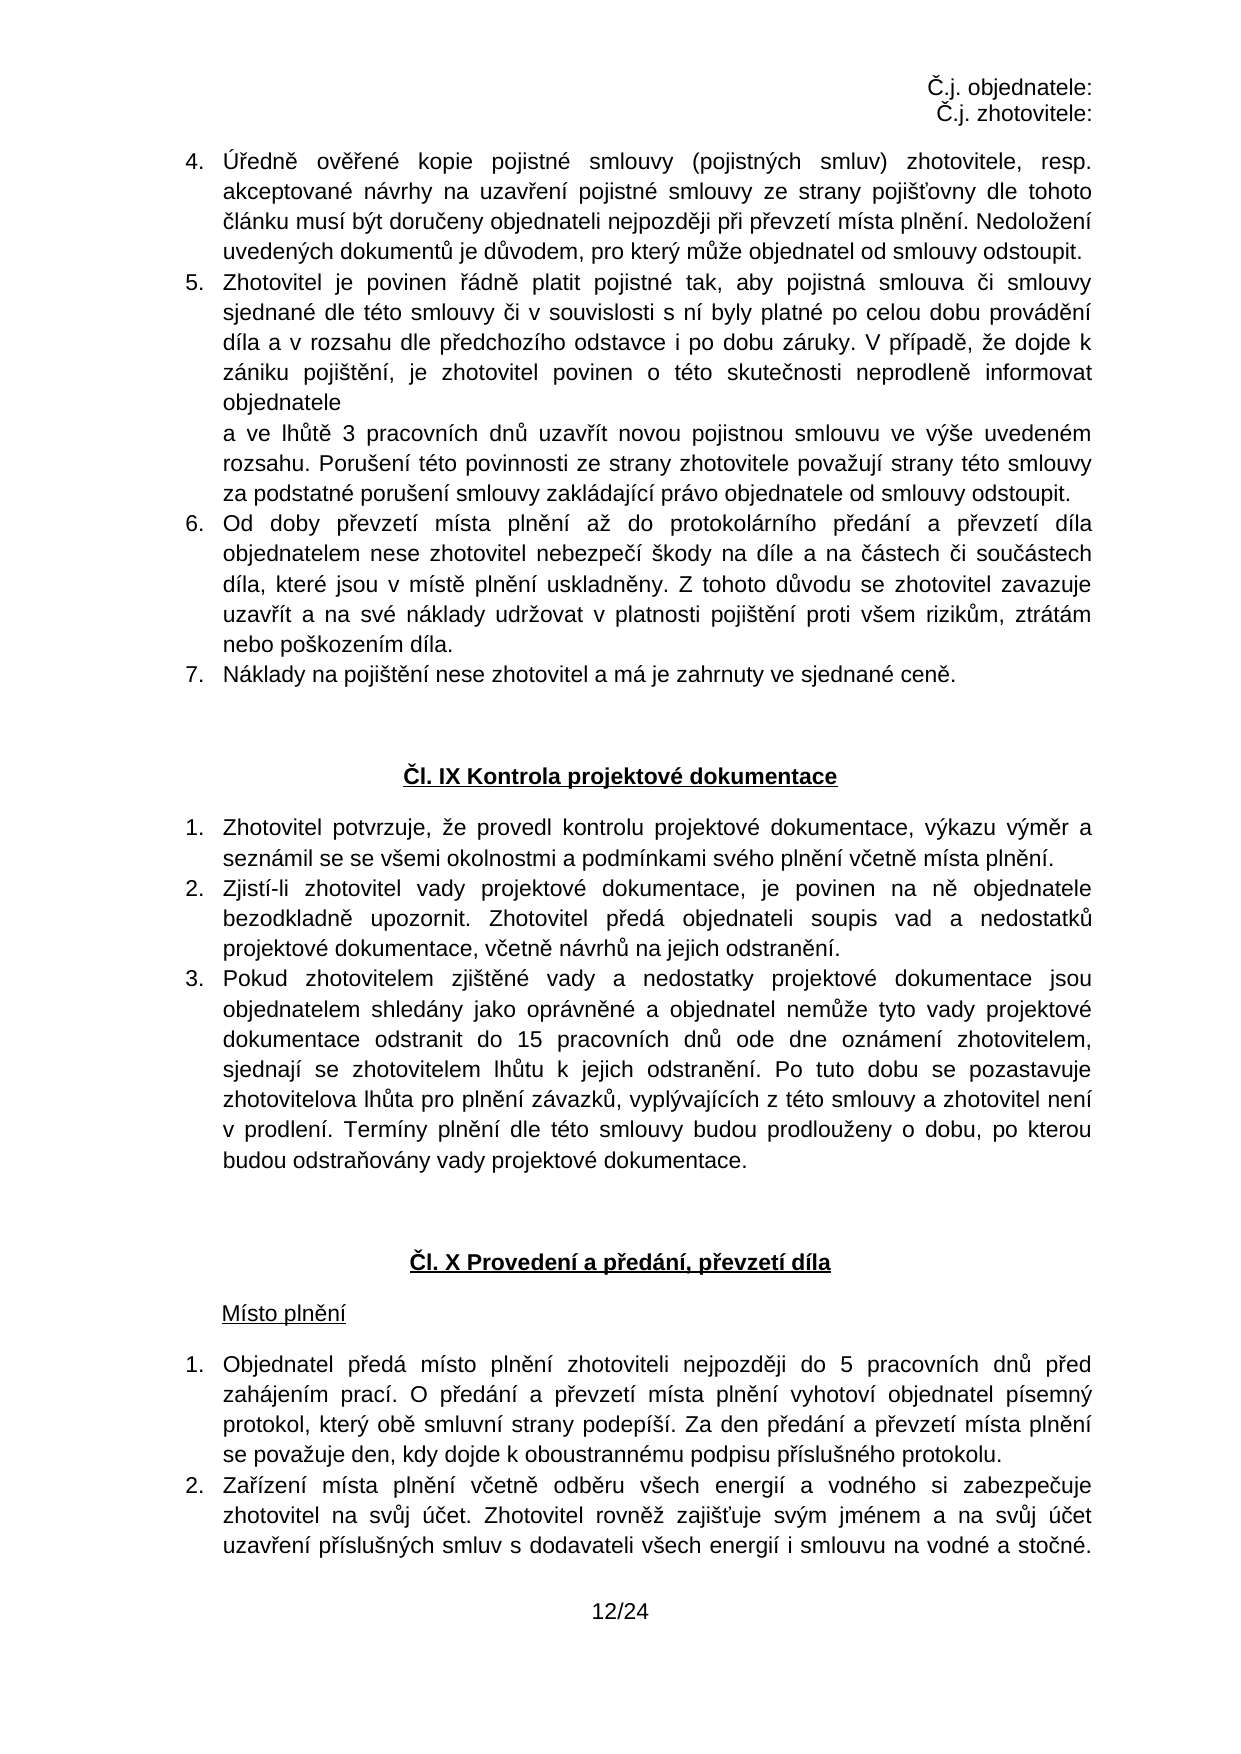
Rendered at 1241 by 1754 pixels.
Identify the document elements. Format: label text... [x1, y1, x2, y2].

text Čl. X Provedení a předání, převzetí díla [148, 1249, 1093, 1275]
list Úředně ověřené kopie pojistné smlouvy (pojistných smluv) zhotovitele, resp. akceptované návrhy na uzavření pojistné smlouvy ze strany pojišťovny dle tohoto článku musí být doručeny objednateli nejpozději při převzetí místa plnění. Nedoložení uvedených dokumentů je důvodem, pro který může objednatel od smlouvy odstoupit. [185, 148, 1093, 264]
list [185, 1472, 1093, 1558]
text Čl. IX Kontrola projektové dokumentace [148, 763, 1093, 789]
list Náklady na pojištění nese zhotovitel a má je zahrnuty ve sjednané ceně. [185, 661, 1093, 687]
list Od doby převzetí místa plnění až do protokolárního předání a převzetí díla objednatelem nese zhotovitel nebezpečí škody na díle a na částech či součástech díla, které jsou v místě plnění uskladněny. Z tohoto důvodu se zhotovitel zavazuje uzavřít a na své náklady udržovat v platnosti pojištění proti všem rizikům, ztrátám nebo poškozením díla. [185, 510, 1093, 657]
list Objednatel předá místo plnění zhotoviteli nejpozději do 5 pracovních dnů před zahájením prací. O předání a převzetí místa plnění vyhotoví objednatel písemný protokol, který obě smluvní strany podepíší. Za den předání a převzetí místa plnění se považuje den, kdy dojde k oboustrannému podpisu příslušného protokolu. [185, 1351, 1093, 1468]
list Pokud zhotovitelem zjištěné vady a nedostatky projektové dokumentace jsou objednatelem shledány jako oprávněné a objednatel nemůže tyto vady projektové dokumentace odstranit do 15 pracovních dnů ode dne oznámení zhotovitelem, sjednají se zhotovitelem lhůtu k jejich odstranění. Po tuto dobu se pozastavuje zhotovitelova lhůta pro plnění závazků, vyplývajících z této smlouvy a zhotovitel není v prodlení. Termíny plnění dle této smlouvy budou prodlouženy o dobu, po kterou budou odstraňovány vady projektové dokumentace. [185, 965, 1093, 1173]
list Zjistí-li zhotovitel vady projektové dokumentace, je povinen na ně objednatele bezodkladně upozornit. Zhotovitel předá objednateli soupis vad a nedostatků projektové dokumentace, včetně návrhů na jejich odstranění. [185, 875, 1093, 961]
list Zhotovitel je povinen řádně platit pojistné tak, aby pojistná smlouva či smlouvy sjednané dle této smlouvy či v souvislosti s ní byly platné po celou dobu provádění díla a v rozsahu dle předchozího odstavce i po dobu záruky. V případě, že dojde k zániku pojištění, je zhotovitel povinen o této skutečnosti neprodleně informovat objednatele a ve lhůtě 3 pracovních dnů uzavřít novou pojistnou smlouvu ve výše uvedeném rozsahu. Porušení této povinnosti ze strany zhotovitele považují strany této smlouvy za podstatné porušení smlouvy zakládající právo objednatele od smlouvy odstoupit. [185, 268, 1093, 506]
text Místo plnění [148, 1300, 1093, 1326]
list Zhotovitel potvrzuje, že provedl kontrolu projektové dokumentace, výkazu výměr a seznámil se se všemi okolnostmi a podmínkami svého plnění včetně místa plnění. [185, 814, 1093, 871]
